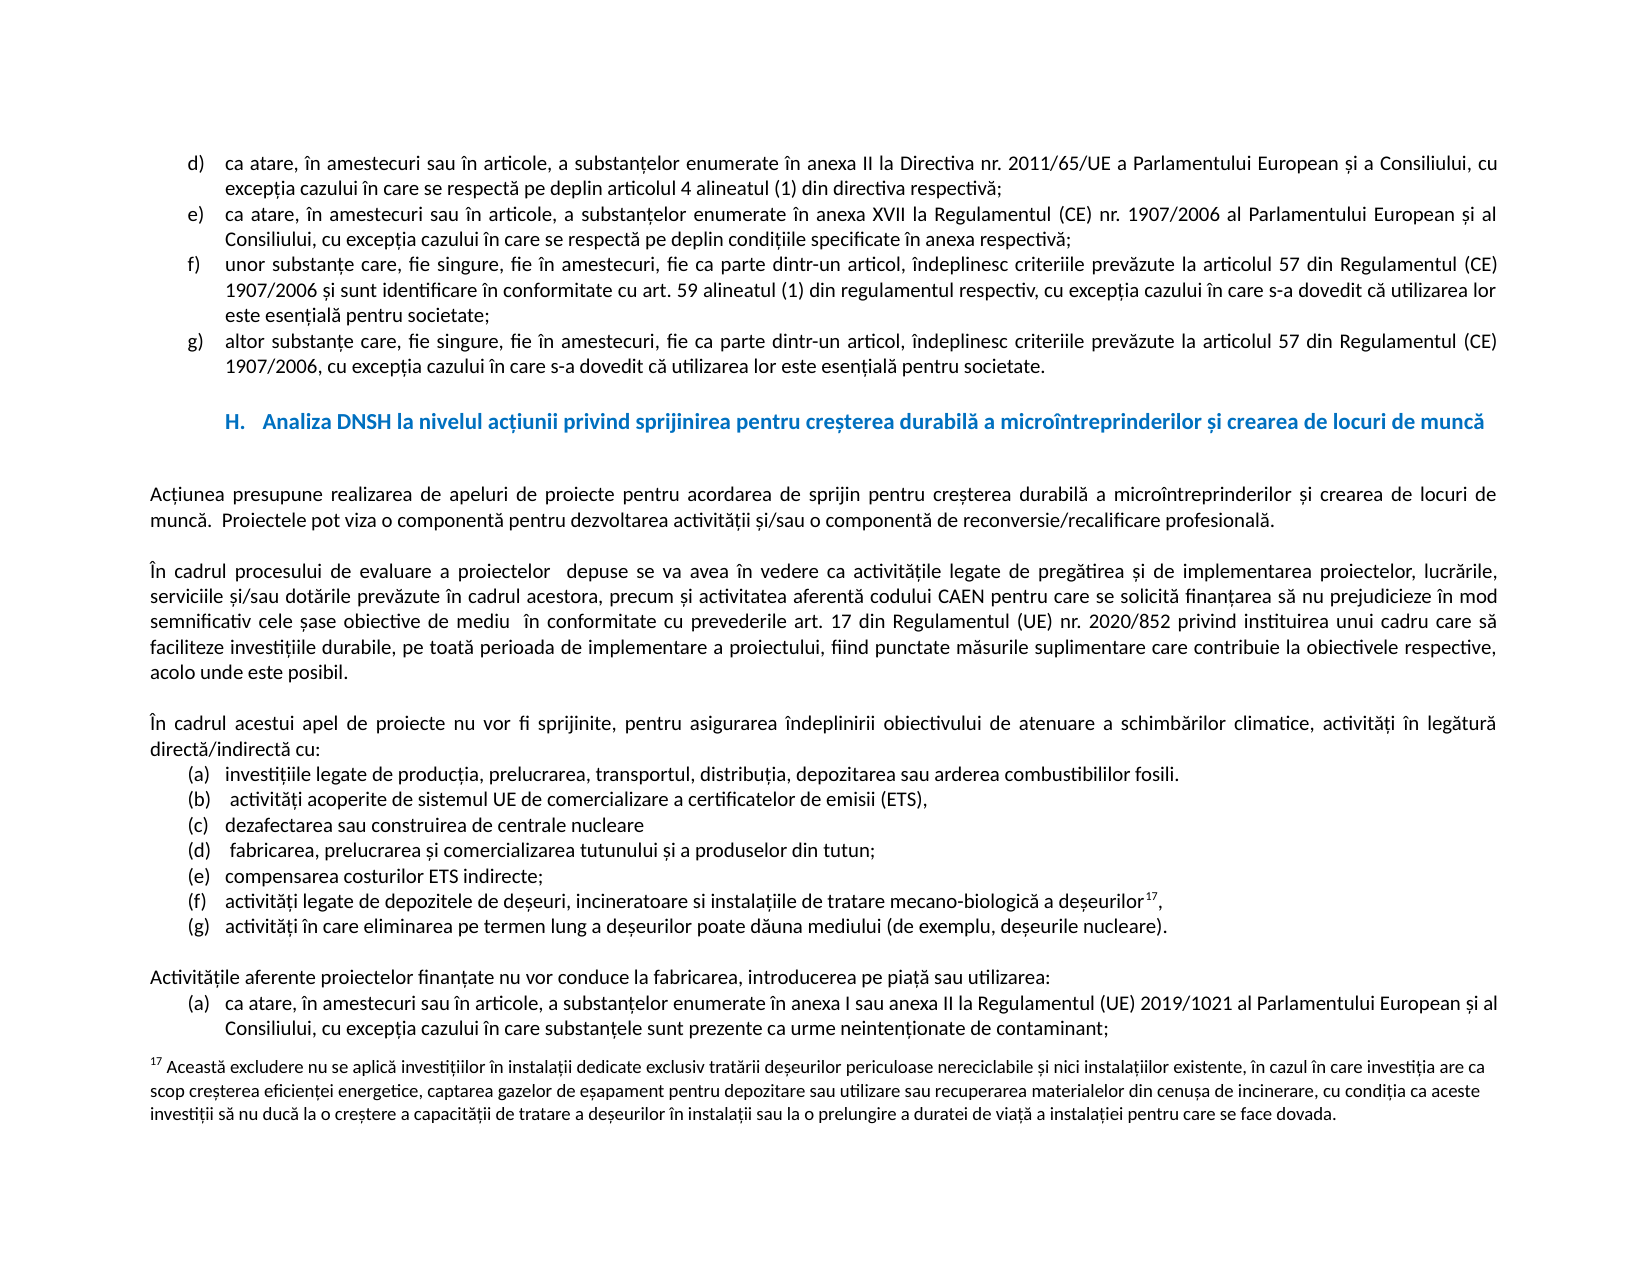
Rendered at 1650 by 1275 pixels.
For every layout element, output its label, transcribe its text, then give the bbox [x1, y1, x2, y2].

list altor substanțe care, fie singure, fie în amestecuri, fie ca parte dintr-un articol, îndeplinesc criteriile prevăzute la articolul 57 din Regulamentul (CE) 1907/2006, cu excepția cazului în care s-a dovedit că utilizarea lor este esențială pentru societate. [187, 328, 1500, 379]
list activități acoperite de sistemul UE de comercializare a certificatelor de emisii (ETS), [187, 787, 1500, 812]
list fabricarea, prelucrarea și comercializarea tutunului și a produselor din tutun; [187, 837, 1500, 863]
text În cadrul procesului de evaluare a proiectelor depuse se va avea în vedere ca activitățile legate de pregătirea și de implementarea proiectelor, lucrările, serviciile și/sau dotările prevăzute în cadrul acestora, precum și activitatea aferentă codului CAEN pentru care se solicită finanțarea să nu prejudicieze în mod semnificativ cele șase obiective de mediu în conformitate cu prevederile art. 17 din Regulamentul (UE) nr. 2020/852 privind instituirea unui cadru care să faciliteze investițiile durabile, pe toată perioada de implementare a proiectului, fiind punctate măsurile suplimentare care contribuie la obiectivele respective, acolo unde este posibil. [150, 558, 1500, 685]
list compensarea costurilor ETS indirecte; [187, 863, 1500, 888]
list activități legate de depozitele de deșeuri, incineratoare si instalațiile de tratare mecano-biologică a deșeurilor, [187, 888, 1500, 914]
list activități în care eliminarea pe termen lung a deșeurilor poate dăuna mediului (de exemplu, deșeurile nucleare). [187, 914, 1500, 939]
list ca atare, în amestecuri sau în articole, a substanțelor enumerate în anexa I sau anexa II la Regulamentul (UE) 2019/1021 al Parlamentului European și al Consiliului, cu excepția cazului în care substanțele sunt prezente ca urme neintenționate de contaminant; [187, 990, 1500, 1041]
list unor substanțe care, fie singure, fie în amestecuri, fie ca parte dintr-un articol, îndeplinesc criteriile prevăzute la articolul 57 din Regulamentul (CE) 1907/2006 și sunt identificare în conformitate cu art. 59 alineatul (1) din regulamentul respectiv, cu excepția cazului în care s-a dovedit că utilizarea lor este esențială pentru societate; [187, 252, 1500, 328]
list ca atare, în amestecuri sau în articole, a substanțelor enumerate în anexa II la Directiva nr. 2011/65/UE a Parlamentului European și a Consiliului, cu excepția cazului în care se respectă pe deplin articolul 4 alineatul (1) din directiva respectivă; [187, 150, 1500, 201]
list ca atare, în amestecuri sau în articole, a substanțelor enumerate în anexa XVII la Regulamentul (CE) nr. 1907/2006 al Parlamentului European și al Consiliului, cu excepția cazului în care se respectă pe deplin condițiile specificate în anexa respectivă; [187, 201, 1500, 252]
text În cadrul acestui apel de proiecte nu vor fi sprijinite, pentru asigurarea îndeplinirii obiectivului de atenuare a schimbărilor climatice, activități în legătură directă/indirectă cu: [150, 710, 1500, 761]
list investițiile legate de producția, prelucrarea, transportul, distribuția, depozitarea sau arderea combustibililor fosili. [187, 761, 1500, 787]
subtitle Analiza DNSH la nivelul acțiunii privind sprijinirea pentru creșterea durabilă a microîntreprinderilor și crearea de locuri de muncă [225, 407, 1500, 435]
text Activitățile aferente proiectelor finanțate nu vor conduce la fabricarea, introducerea pe piață sau utilizarea: [150, 964, 1500, 990]
text Acțiunea presupune realizarea de apeluri de proiecte pentru acordarea de sprijin pentru creșterea durabilă a microîntreprinderilor și crearea de locuri de muncă. Proiectele pot viza o componentă pentru dezvoltarea activității și/sau o componentă de reconversie/recalificare profesională. [150, 482, 1500, 532]
list dezafectarea sau construirea de centrale nucleare [187, 812, 1500, 837]
